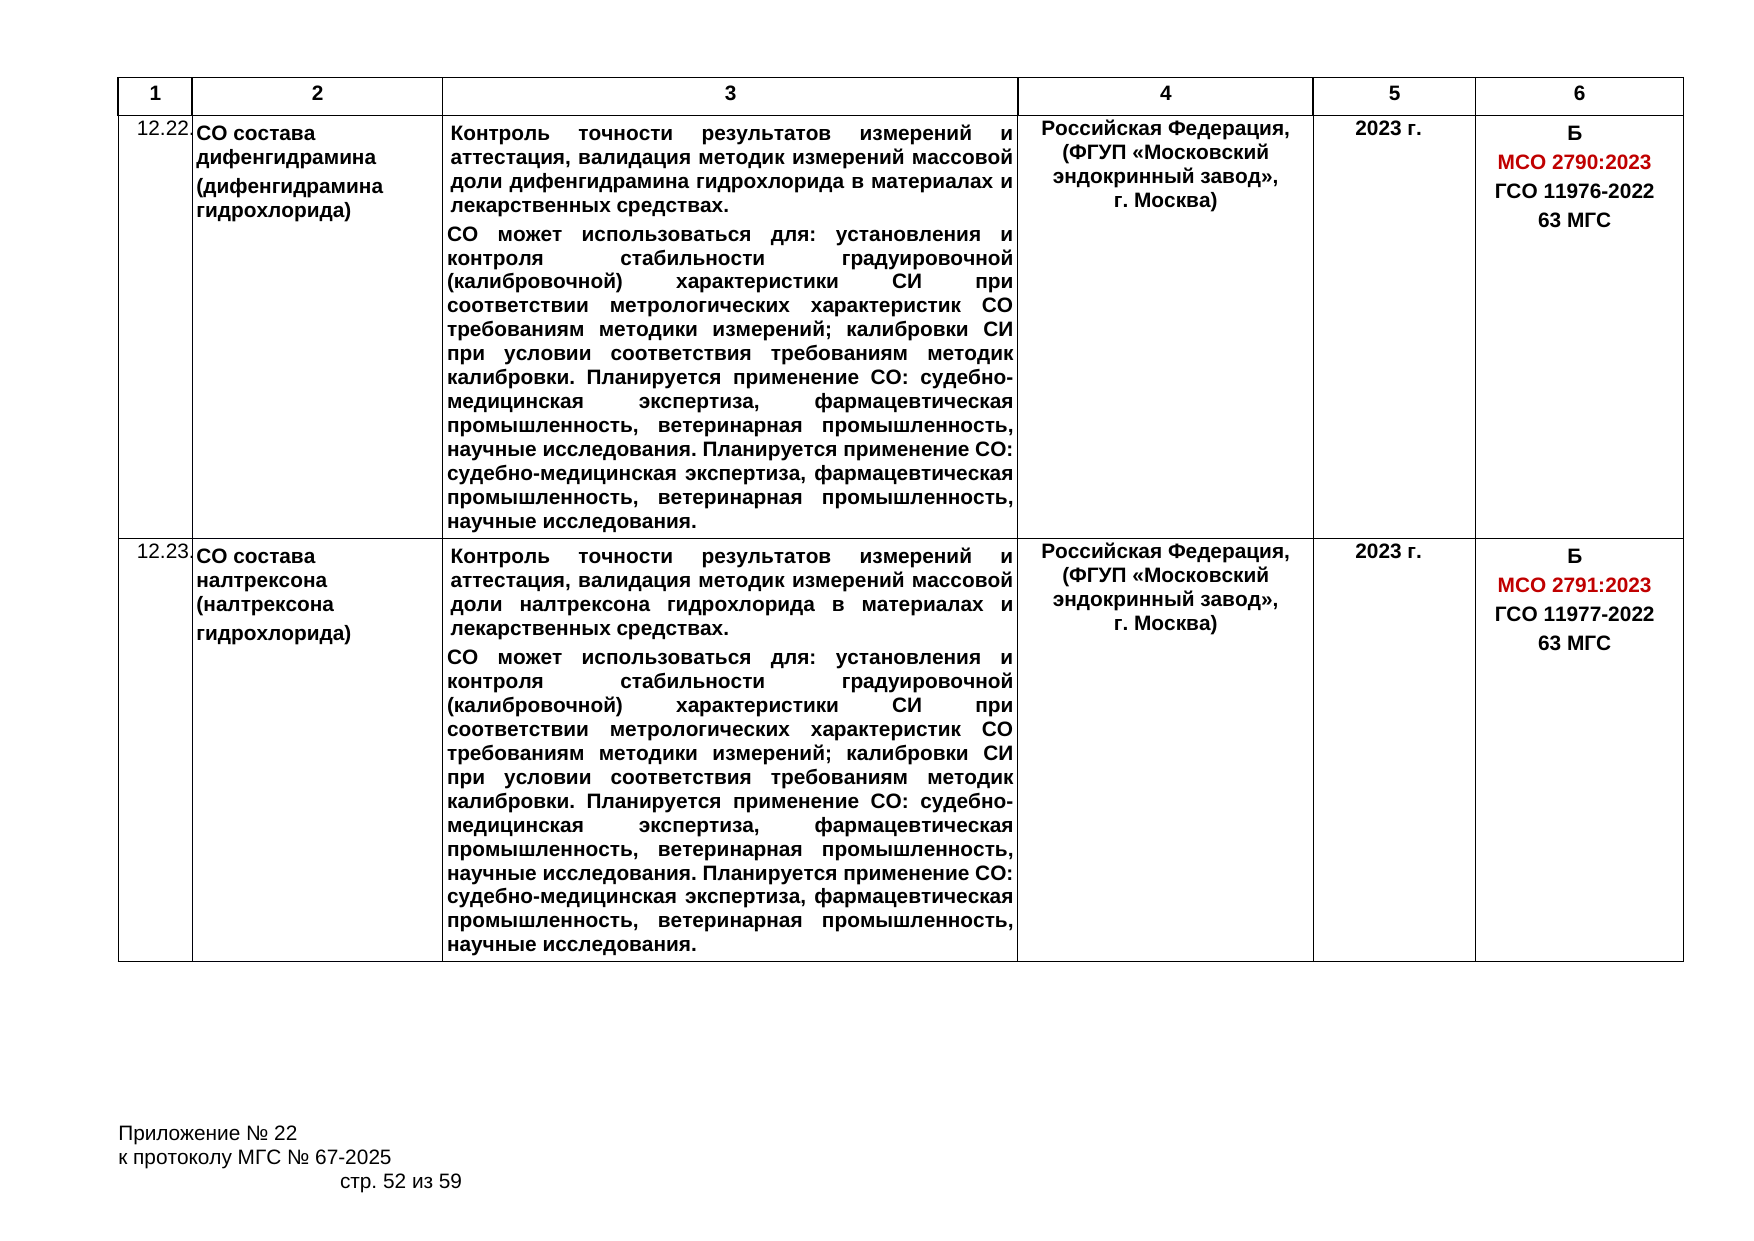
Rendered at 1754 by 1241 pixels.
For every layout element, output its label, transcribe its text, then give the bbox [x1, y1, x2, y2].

table_cell 2023 г. [1314, 539, 1475, 961]
table_cell 2023 г. [1314, 116, 1475, 538]
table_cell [1018, 539, 1313, 961]
table_header 5 [1314, 78, 1475, 114]
table_cell Контроль точности результатов измерений и аттестация, валидация методик измерений массовой доли дифенгидрамина гидрохлорида в материалах и лекарственных средствах. СО может использоваться для: установления и контроля стабильности градуировочной (калибровочной) характеристики СИ при соответствии метрологических характеристик СО требованиям методики измерений; калибровки СИ при условии соответствия требованиям методик калибровки. Планируется применение СО: судебно-медицинская экспертиза, фармацевтическая промышленность, ветеринарная промышленность, научные исследования. Планируется применение СО: судебно-медицинская экспертиза, фармацевтическая промышленность, ветеринарная промышленность, научные исследования. [443, 116, 1017, 538]
table_cell [119, 116, 192, 538]
table_header 2 [193, 78, 442, 114]
table_cell Б МСО 2791:2023 ГСО 11977-2022 63 МГС [1476, 539, 1683, 961]
table_cell СО состава дифенгидрамина (дифенгидрамина гидрохлорида) [193, 116, 442, 538]
table_header 3 [443, 78, 1017, 114]
table_header 6 [1476, 78, 1683, 114]
table_header 4 [1019, 78, 1312, 114]
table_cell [1018, 116, 1313, 538]
table_cell СО состава налтрексона (налтрексона гидрохлорида) [193, 539, 442, 961]
table_cell Контроль точности результатов измерений и аттестация, валидация методик измерений массовой доли налтрексона гидрохлорида в материалах и лекарственных средствах. СО может использоваться для: установления и контроля стабильности градуировочной (калибровочной) характеристики СИ при соответствии метрологических характеристик СО требованиям методики измерений; калибровки СИ при условии соответствия требованиям методик калибровки. Планируется применение СО: судебно-медицинская экспертиза, фармацевтическая промышленность, ветеринарная промышленность, научные исследования. Планируется применение СО: судебно-медицинская экспертиза, фармацевтическая промышленность, ветеринарная промышленность, научные исследования. [443, 539, 1017, 961]
table_header 1 [119, 78, 191, 114]
table_cell [119, 539, 192, 961]
table_cell Б МСО 2790:2023 ГСО 11976-2022 63 МГС [1476, 116, 1683, 538]
